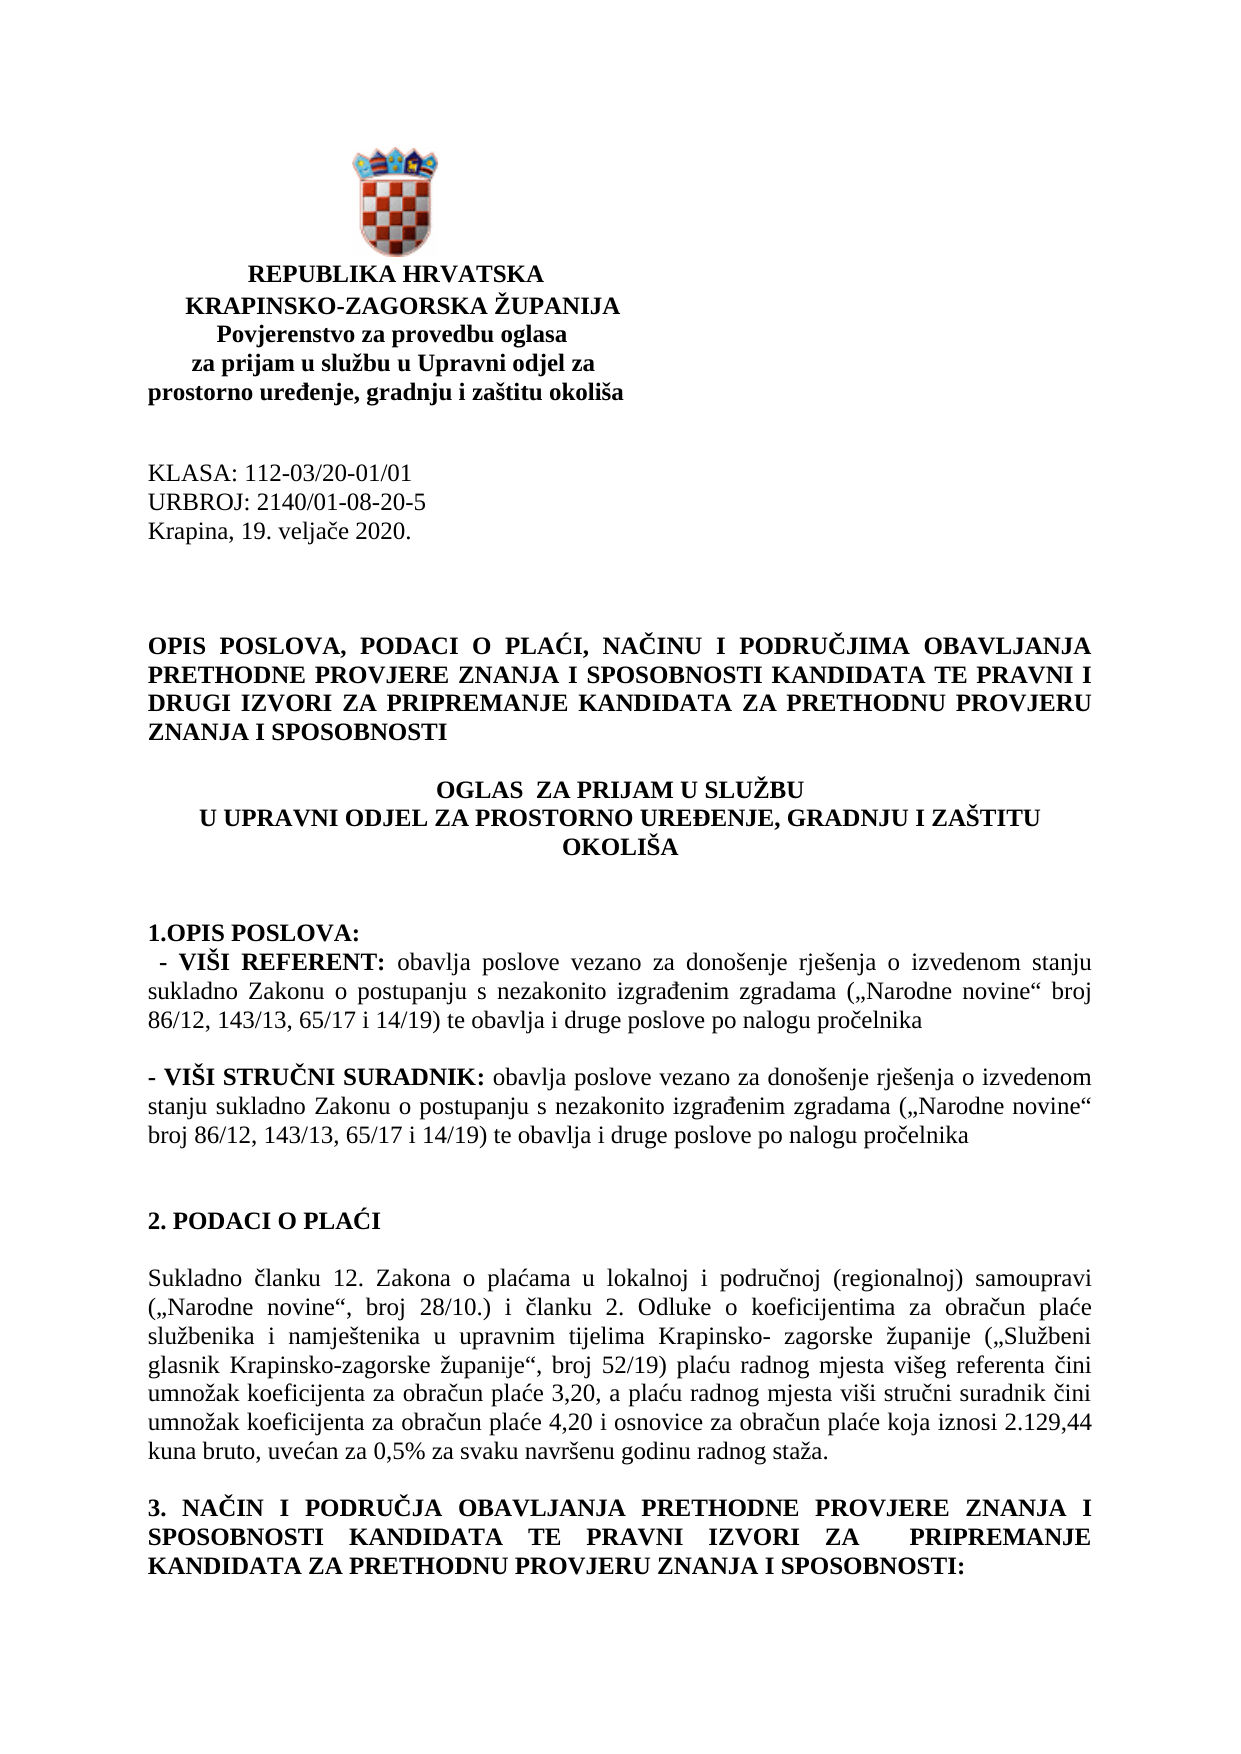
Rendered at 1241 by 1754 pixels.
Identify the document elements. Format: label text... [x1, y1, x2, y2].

text prostorno uređenje, gradnju i zaštitu okoliša [148, 377, 1093, 406]
text 3. NAČIN I PODRUČJA OBAVLJANJA PRETHODNE PROVJERE ZNANJA I SPOSOBNOSTI KANDIDATA TE PRAVNI IZVORI ZA PRIPREMANJE KANDIDATA ZA PRETHODNU PROVJERU ZNANJA I SPOSOBNOSTI: [148, 1493, 1093, 1580]
text 2. PODACI O PLAĆI [148, 1206, 1093, 1235]
picture [352, 147, 439, 257]
text Povjerenstvo za provedbu oglasa [148, 319, 1093, 348]
text Krapina, 19. veljače 2020. [148, 516, 1093, 545]
text - VIŠI REFERENT: obavlja poslove vezano za donošenje rješenja o izvedenom stanju sukladno Zakonu o postupanju s nezakonito izgrađenim zgradama („Narodne novine“ broj 86/12, 143/13, 65/17 i 14/19) te obavlja i druge poslove po nalogu pročelnika [148, 947, 1093, 1033]
text Sukladno članku 12. Zakona o plaćama u lokalnoj i područnoj (regionalnoj) samoupravi („Narodne novine“, broj 28/10.) i članku 2. Odluke o koeficijentima za obračun plaće službenika i namještenika u upravnim tijelima Krapinsko- zagorske županije („Službeni glasnik Krapinsko-zagorske županije“, broj 52/19) plaću radnog mjesta višeg referenta čini umnožak koeficijenta za obračun plaće 3,20, a plaću radnog mjesta viši stručni suradnik čini umnožak koeficijenta za obračun plaće 4,20 i osnovice za obračun plaće koja iznosi 2.129,44 kuna bruto, uvećan za 0,5% za svaku navršenu godinu radnog staža. [148, 1263, 1093, 1465]
text 1.OPIS POSLOVA: [148, 918, 1093, 947]
text URBROJ: 2140/01-08-20-5 [148, 487, 1093, 516]
text - VIŠI STRUČNI SURADNIK: obavlja poslove vezano za donošenje rješenja o izvedenom stanju sukladno Zakonu o postupanju s nezakonito izgrađenim zgradama („Narodne novine“ broj 86/12, 143/13, 65/17 i 14/19) te obavlja i druge poslove po nalogu pročelnika [148, 1062, 1093, 1148]
text REPUBLIKA HRVATSKA KRAPINSKO-ZAGORSKA ŽUPANIJA [148, 257, 1093, 319]
text za prijam u službu u Upravni odjel za [148, 348, 1093, 377]
text OGLAS ZA PRIJAM U SLUŽBU [148, 775, 1093, 803]
text U UPRAVNI ODJEL ZA PROSTORNO UREĐENJE, GRADNJU I ZAŠTITU OKOLIŠA [148, 803, 1093, 861]
text KLASA: 112-03/20-01/01 [148, 458, 1093, 487]
text OPIS POSLOVA, PODACI O PLAĆI, NAČINU I PODRUČJIMA OBAVLJANJA PRETHODNE PROVJERE ZNANJA I SPOSOBNOSTI KANDIDATA TE PRAVNI I DRUGI IZVORI ZA PRIPREMANJE KANDIDATA ZA PRETHODNU PROVJERU ZNANJA I SPOSOBNOSTI [148, 631, 1093, 746]
